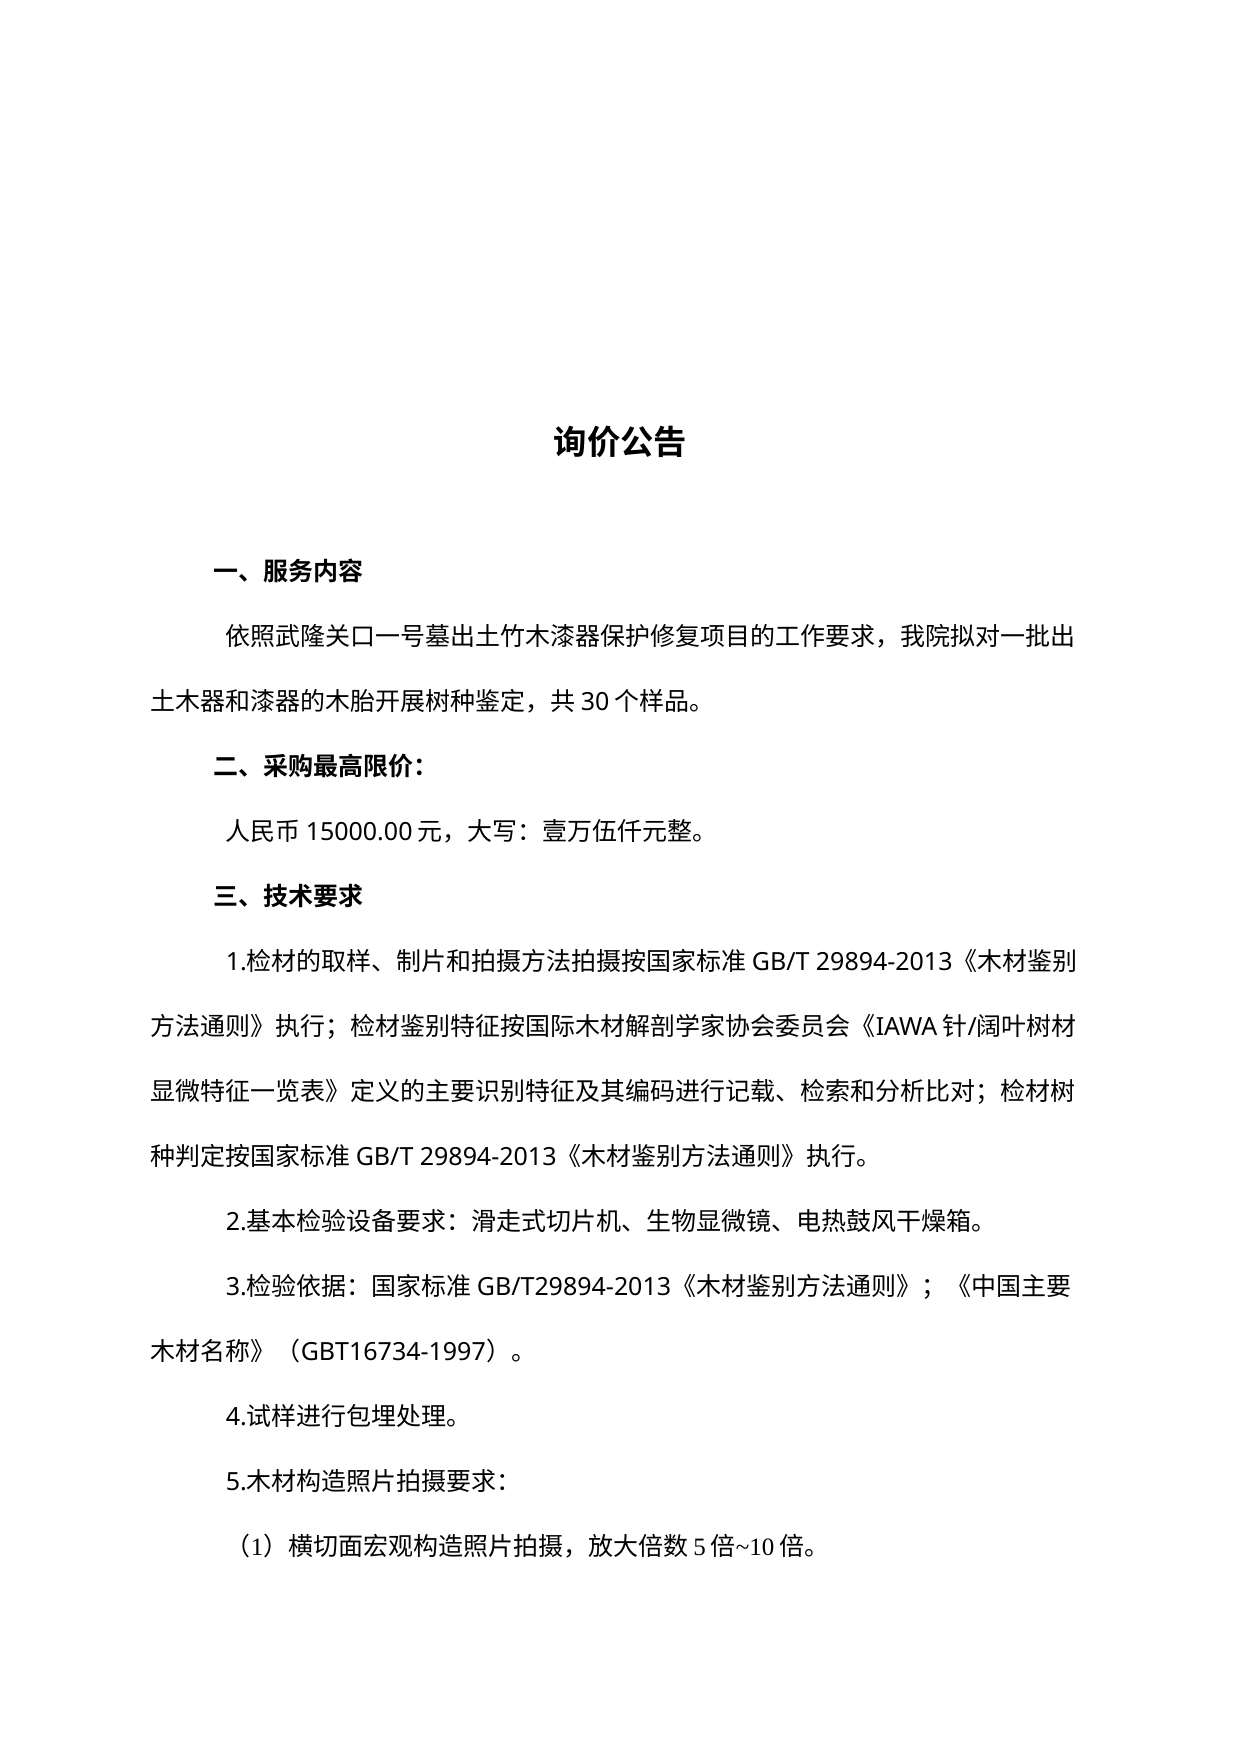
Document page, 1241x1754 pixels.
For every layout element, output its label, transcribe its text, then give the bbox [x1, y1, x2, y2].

text 人民币15000.00元，大写：壹万伍仟元整。 [151, 797, 1089, 862]
text 一、服务内容 [151, 537, 1089, 602]
text 3.检验依据：国家标准GB/T29894-2013《木材鉴别方法通则》；《中国主要木材名称》（GBT16734-1997）。 [151, 1252, 1089, 1382]
text 三、技术要求 [151, 862, 1089, 927]
text 1.检材的取样、制片和拍摄方法拍摄按国家标准GB/T 29894-2013《木材鉴别方法通则》执行；检材鉴别特征按国际木材解剖学家协会委员会《IAWA针/阔叶树材显微特征一览表》定义的主要识别特征及其编码进行记载、检索和分析比对；检材树种判定按国家标准GB/T 29894-2013《木材鉴别方法通则》执行。 [151, 927, 1089, 1187]
text 二、采购最高限价： [151, 732, 1089, 797]
text 依照武隆关口一号墓出土竹木漆器保护修复项目的工作要求，我院拟对一批出土木器和漆器的木胎开展树种鉴定，共30个样品。 [151, 602, 1089, 732]
text 询价公告 [151, 407, 1089, 472]
text 2.基本检验设备要求：滑走式切片机、生物显微镜、电热鼓风干燥箱。 [151, 1187, 1089, 1252]
text 5.木材构造照片拍摄要求： [151, 1447, 1089, 1512]
text 4.试样进行包埋处理。 [151, 1382, 1089, 1447]
text （1）横切面宏观构造照片拍摄，放大倍数5倍~10倍。 [151, 1512, 1089, 1577]
